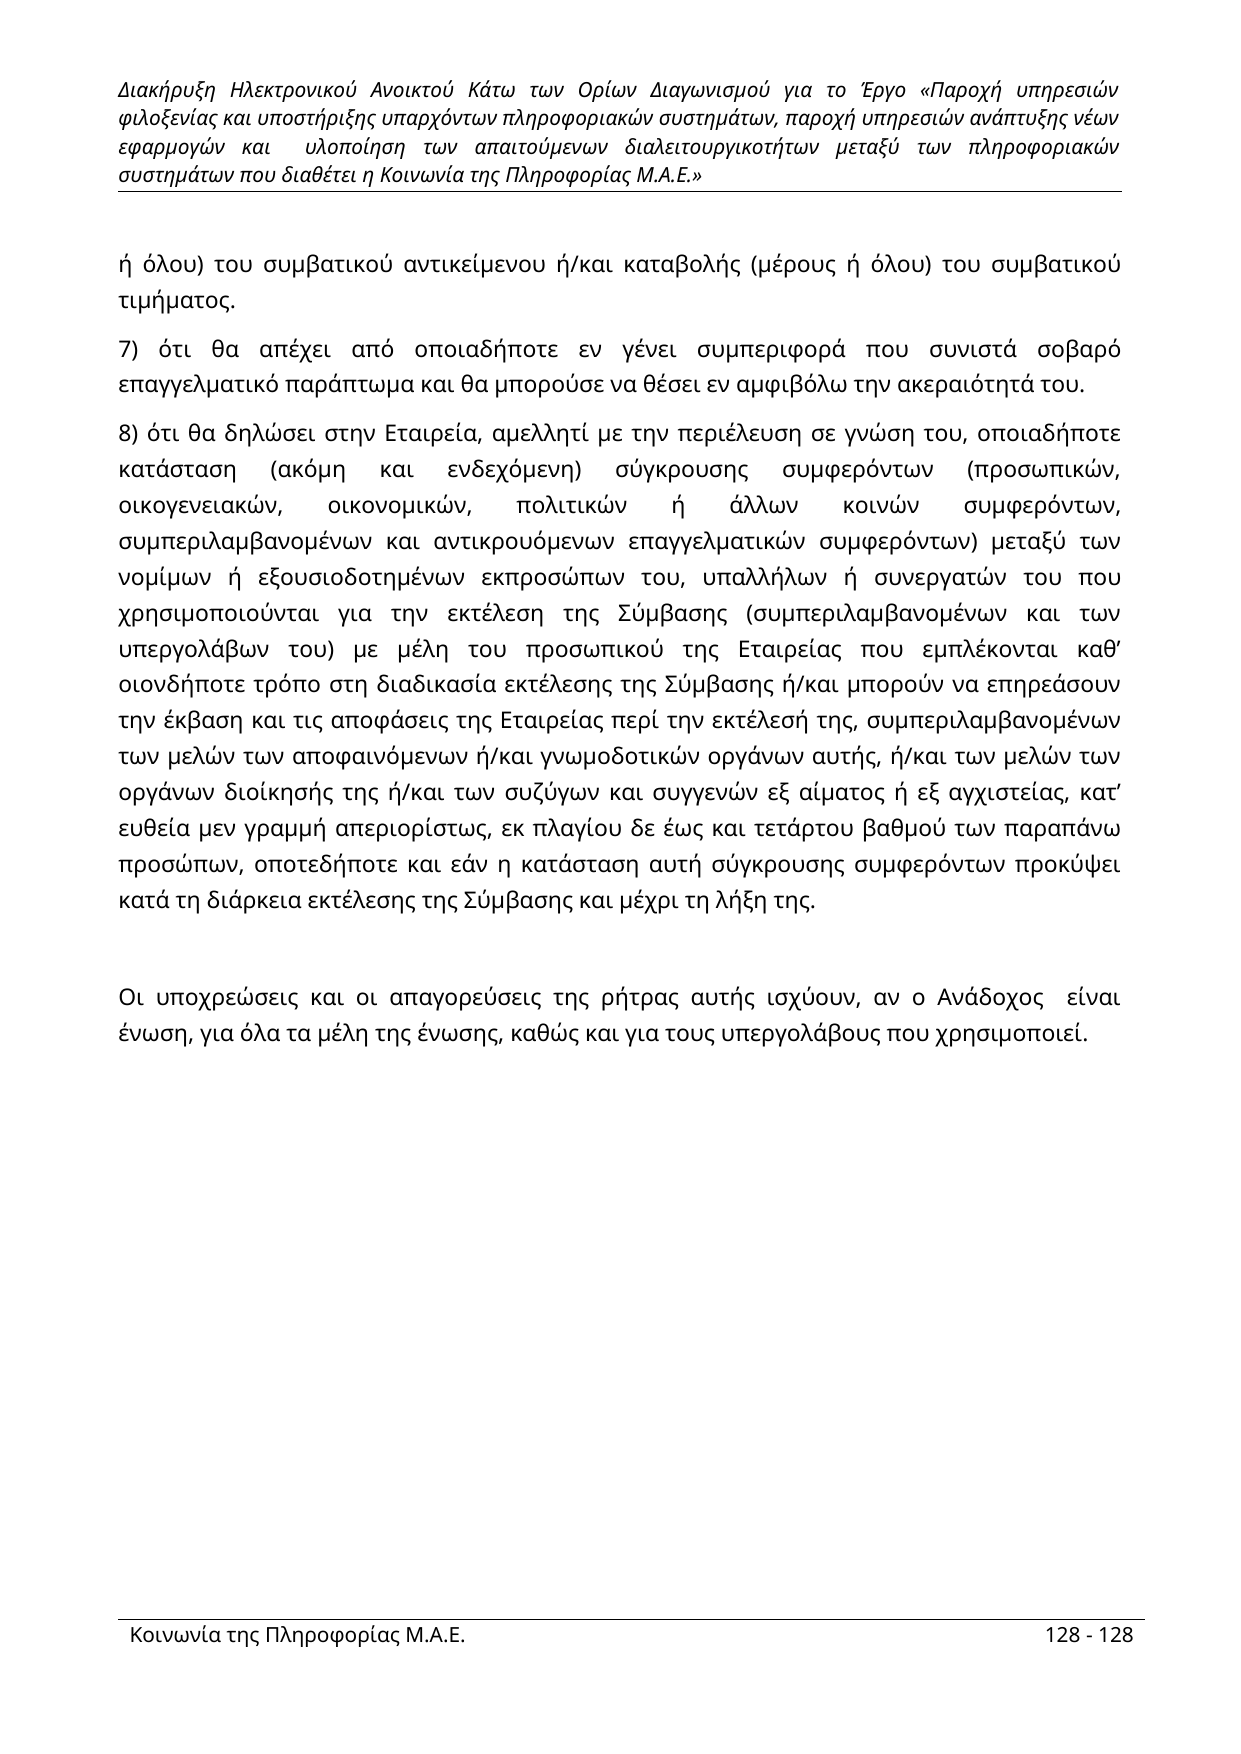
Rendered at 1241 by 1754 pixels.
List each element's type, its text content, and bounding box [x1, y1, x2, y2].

text Οι υποχρεώσεις και οι απαγορεύσεις της ρήτρας αυτής ισχύουν, αν ο Ανάδοχος είναι ένωση, για όλα τα μέλη της ένωσης, καθώς και για τους υπεργολάβους που χρησιμοποιεί. [118, 981, 1122, 1048]
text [118, 248, 1122, 315]
text 7) ότι θα απέχει από οποιαδήποτε εν γένει συμπεριφορά που συνιστά σοβαρό επαγγελματικό παράπτωμα και θα μπορούσε να θέσει εν αμφιβόλω την ακεραιότητά του. [118, 332, 1122, 400]
text 8) ότι θα δηλώσει στην Εταιρεία, αμελλητί με την περιέλευση σε γνώση του, οποιαδήποτε κατάσταση (ακόμη και ενδεχόμενη) σύγκρουσης συμφερόντων (προσωπικών, οικογενειακών, οικονομικών, πολιτικών ή άλλων κοινών συμφερόντων, συμπεριλαμβανομένων και αντικρουόμενων επαγγελματικών συμφερόντων) μεταξύ των νομίμων ή εξουσιοδοτημένων εκπροσώπων του, υπαλλήλων ή συνεργατών του που χρησιμοποιούνται για την εκτέλεση της Σύμβασης (συμπεριλαμβανομένων και των υπεργολάβων του) με μέλη του προσωπικού της Εταιρείας που εμπλέκονται καθ’ οιονδήποτε τρόπο στη διαδικασία εκτέλεσης της Σύμβασης ή/και μπορούν να επηρεάσουν την έκβαση και τις αποφάσεις της Εταιρείας περί την εκτέλεσή της, συμπεριλαμβανομένων των μελών των αποφαινόμενων ή/και γνωμοδοτικών οργάνων αυτής, ή/και των μελών των οργάνων διοίκησής της ή/και των συζύγων και συγγενών εξ αίματος ή εξ αγχιστείας, κατ’ ευθεία μεν γραμμή απεριορίστως, εκ πλαγίου δε έως και τετάρτου βαθμού των παραπάνω προσώπων, οποτεδήποτε και εάν η κατάσταση αυτή σύγκρουσης συμφερόντων προκύψει κατά τη διάρκεια εκτέλεσης της Σύμβασης και μέχρι τη λήξη της. [118, 417, 1122, 915]
